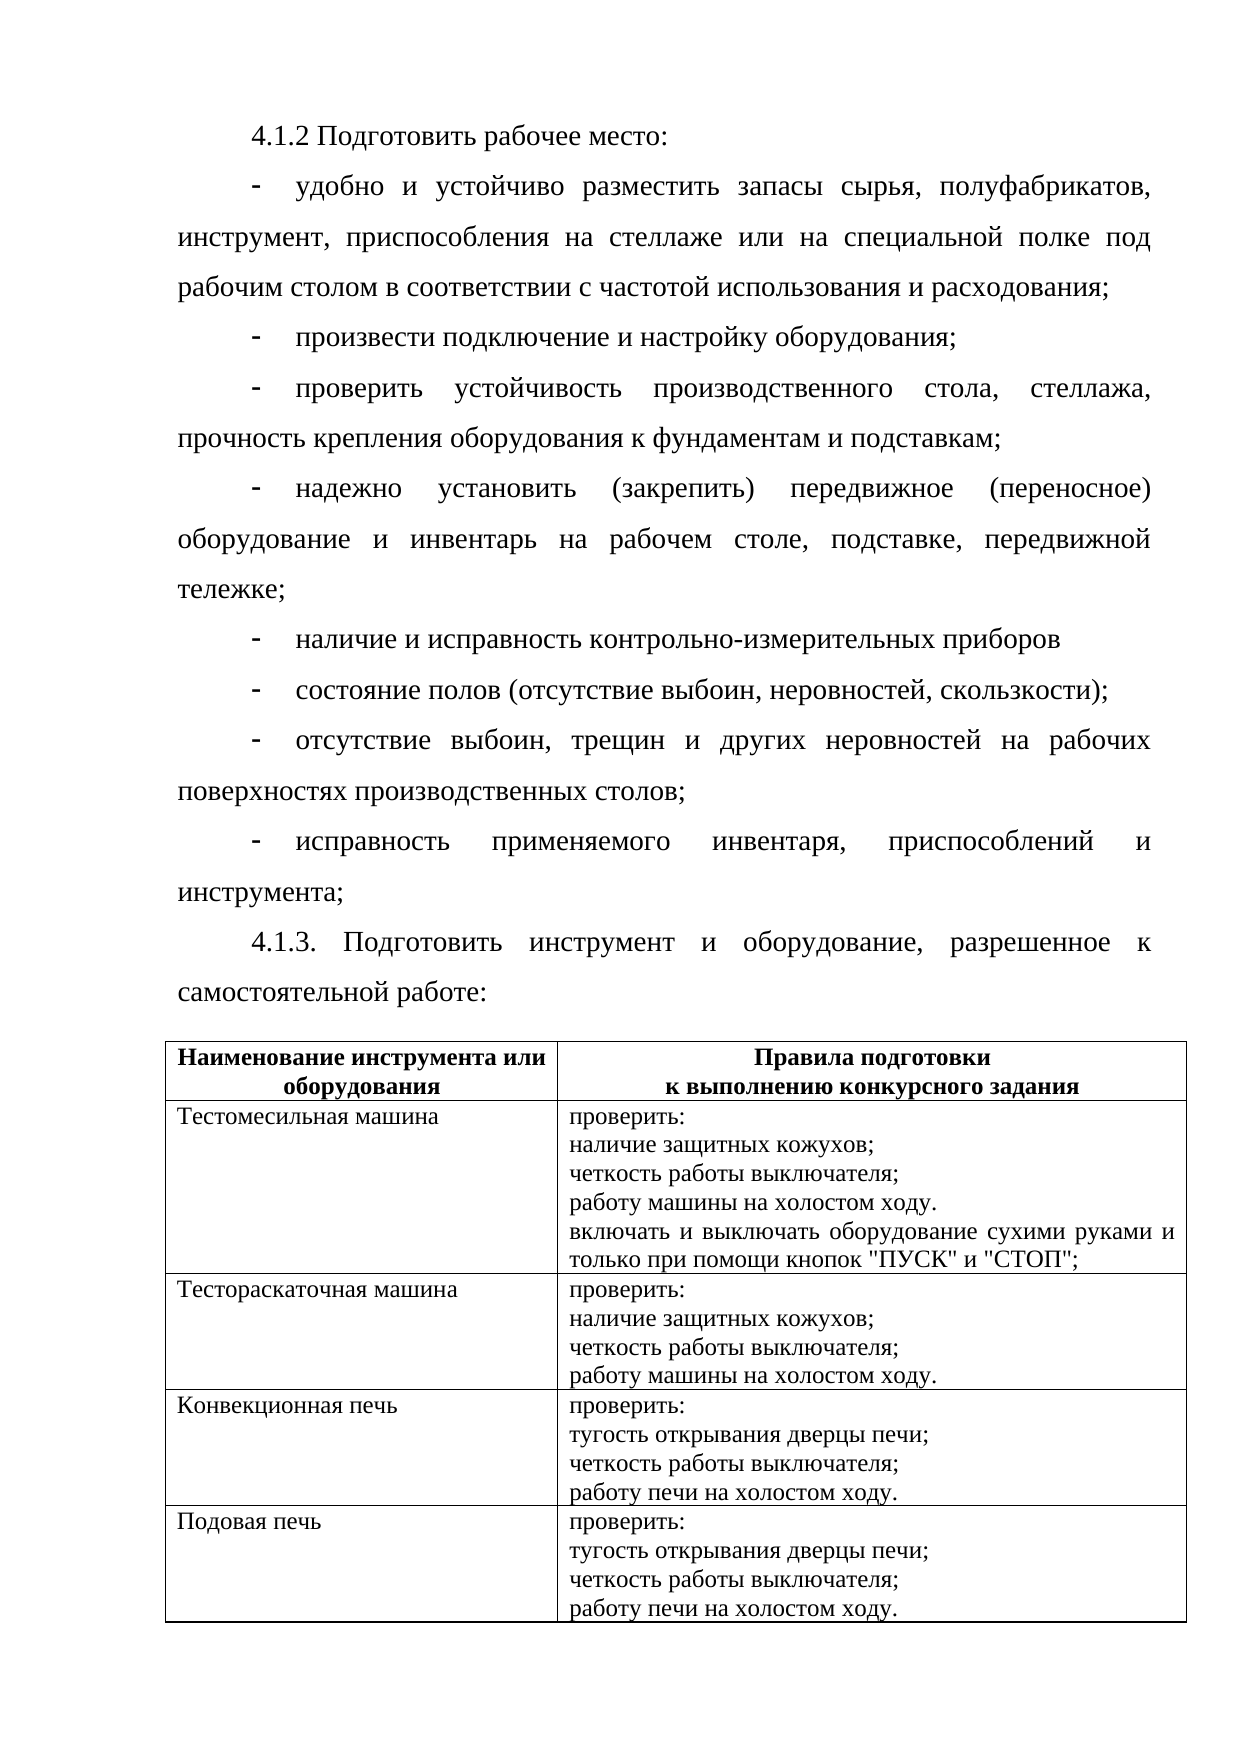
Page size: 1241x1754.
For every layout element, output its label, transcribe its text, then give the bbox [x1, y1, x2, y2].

table_header Наименование инструмента или оборудования [166, 1042, 557, 1100]
table_cell проверить: тугость открывания дверцы печи; четкость работы выключателя; работу печи на холостом ходу. [558, 1390, 1186, 1505]
table_cell проверить: тугость открывания дверцы печи; четкость работы выключателя; работу печи на холостом ходу. [558, 1506, 1186, 1621]
list удобно и устойчиво разместить запасы сырья, полуфабрикатов, инструмент, приспособления на стеллаже или на специальной полке под рабочим столом в соответствии с частотой использования и расходования; [177, 168, 1152, 303]
list проверить устойчивость производственного стола, стеллажа, прочность крепления оборудования к фундаментам и подставкам; [177, 370, 1152, 454]
text 4.1.3. Подготовить инструмент и оборудование, разрешенное к самостоятельной работе: [177, 924, 1152, 1008]
table_cell проверить: наличие защитных кожухов; четкость работы выключателя; работу машины на холостом ходу. [558, 1274, 1186, 1389]
list состояние полов (отсутствие выбоин, неровностей, скользкости); [177, 672, 1152, 706]
list произвести подключение и настройку оборудования; [177, 319, 1152, 353]
table_cell Конвекционная печь [166, 1390, 557, 1505]
table_cell проверить: наличие защитных кожухов; четкость работы выключателя; работу машины на холостом ходу. включать и выключать оборудование сухими руками и только при помощи кнопок "ПУСК" и "СТОП"; [558, 1101, 1186, 1273]
list наличие и исправность контрольно-измерительных приборов [177, 622, 1152, 655]
list исправность применяемого инвентаря, приспособлений и инструмента; [177, 823, 1152, 907]
table_cell Тестомесильная машина [166, 1101, 557, 1273]
list отсутствие выбоин, трещин и других неровностей на рабочих поверхностях производственных столов; [177, 722, 1152, 806]
list надежно установить (закрепить) передвижное (переносное) оборудование и инвентарь на рабочем столе, подставке, передвижной тележке; [177, 471, 1152, 605]
table_cell Тестораскаточная машина [166, 1274, 557, 1389]
table_header Правила подготовки к выполнению конкурсного задания [558, 1042, 1186, 1100]
text 4.1.2 Подготовить рабочее место: [177, 118, 1152, 152]
table_cell Подовая печь [166, 1506, 557, 1621]
